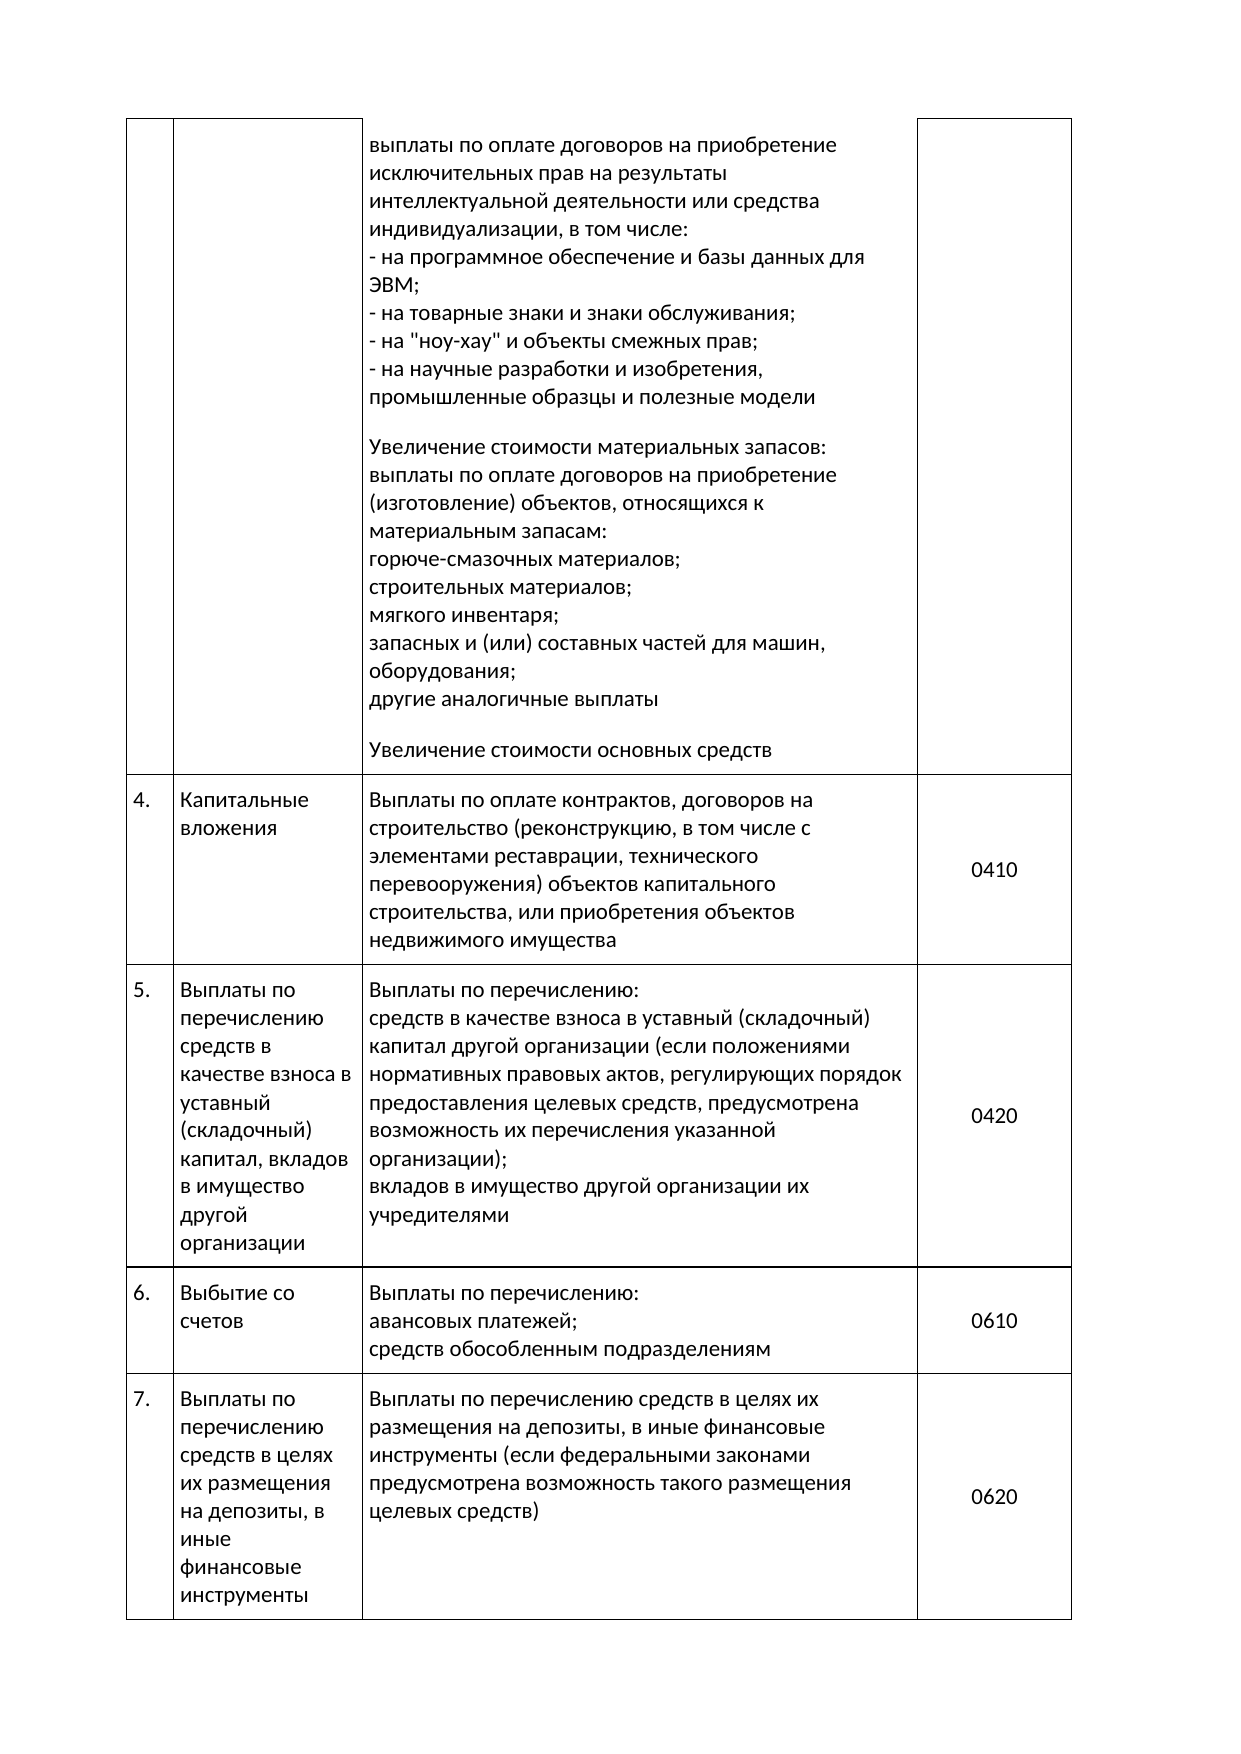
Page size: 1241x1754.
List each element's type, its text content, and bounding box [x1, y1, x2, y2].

table_cell Выплаты по перечислению средств в целях их размещения на депозиты, в иные финансовые инструменты [174, 1374, 362, 1619]
table_cell 0610 [918, 1268, 1071, 1373]
table_cell Выплаты по перечислению средств в качестве взноса в уставный (складочный) капитал, вкладов в имущество другой организации [174, 965, 362, 1266]
table_cell 6. [127, 1268, 173, 1373]
table_cell 5. [127, 965, 173, 1266]
table_cell 7. [127, 1374, 173, 1619]
table_cell 0620 [918, 1374, 1071, 1619]
table_cell Выплаты по перечислению средств в целях их размещения на депозиты, в иные финансовые инструменты (если федеральными законами предусмотрена возможность такого размещения целевых средств) [363, 1374, 917, 1619]
table_cell 4. [127, 775, 173, 964]
table_cell 0420 [918, 965, 1071, 1266]
table_cell Выплаты по перечислению: авансовых платежей; средств обособленным подразделениям [363, 1268, 917, 1373]
table_cell Увеличение стоимости основных средств [363, 723, 917, 773]
table_cell Капитальные вложения [174, 775, 362, 964]
table_cell Выплаты по оплате контрактов, договоров на строительство (реконструкцию, в том числе с элементами реставрации, технического перевооружения) объектов капитального строительства, или приобретения объектов недвижимого имущества [363, 775, 917, 964]
table_cell 0410 [918, 775, 1071, 964]
table_cell Увеличение стоимости материальных запасов: выплаты по оплате договоров на приобретение (изготовление) объектов, относящихся к материальным запасам: горюче-смазочных материалов; строительных материалов; мягкого инвентаря; запасных и (или) составных частей для машин, оборудования; другие аналогичные выплаты [363, 421, 917, 723]
table_cell Выбытие со счетов [174, 1268, 362, 1373]
table_cell Выплаты по перечислению: средств в качестве взноса в уставный (складочный) капитал другой организации (если положениями нормативных правовых актов, регулирующих порядок предоставления целевых средств, предусмотрена возможность их перечисления указанной организации); вкладов в имущество другой организации их учредителями [363, 965, 917, 1266]
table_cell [363, 118, 917, 421]
